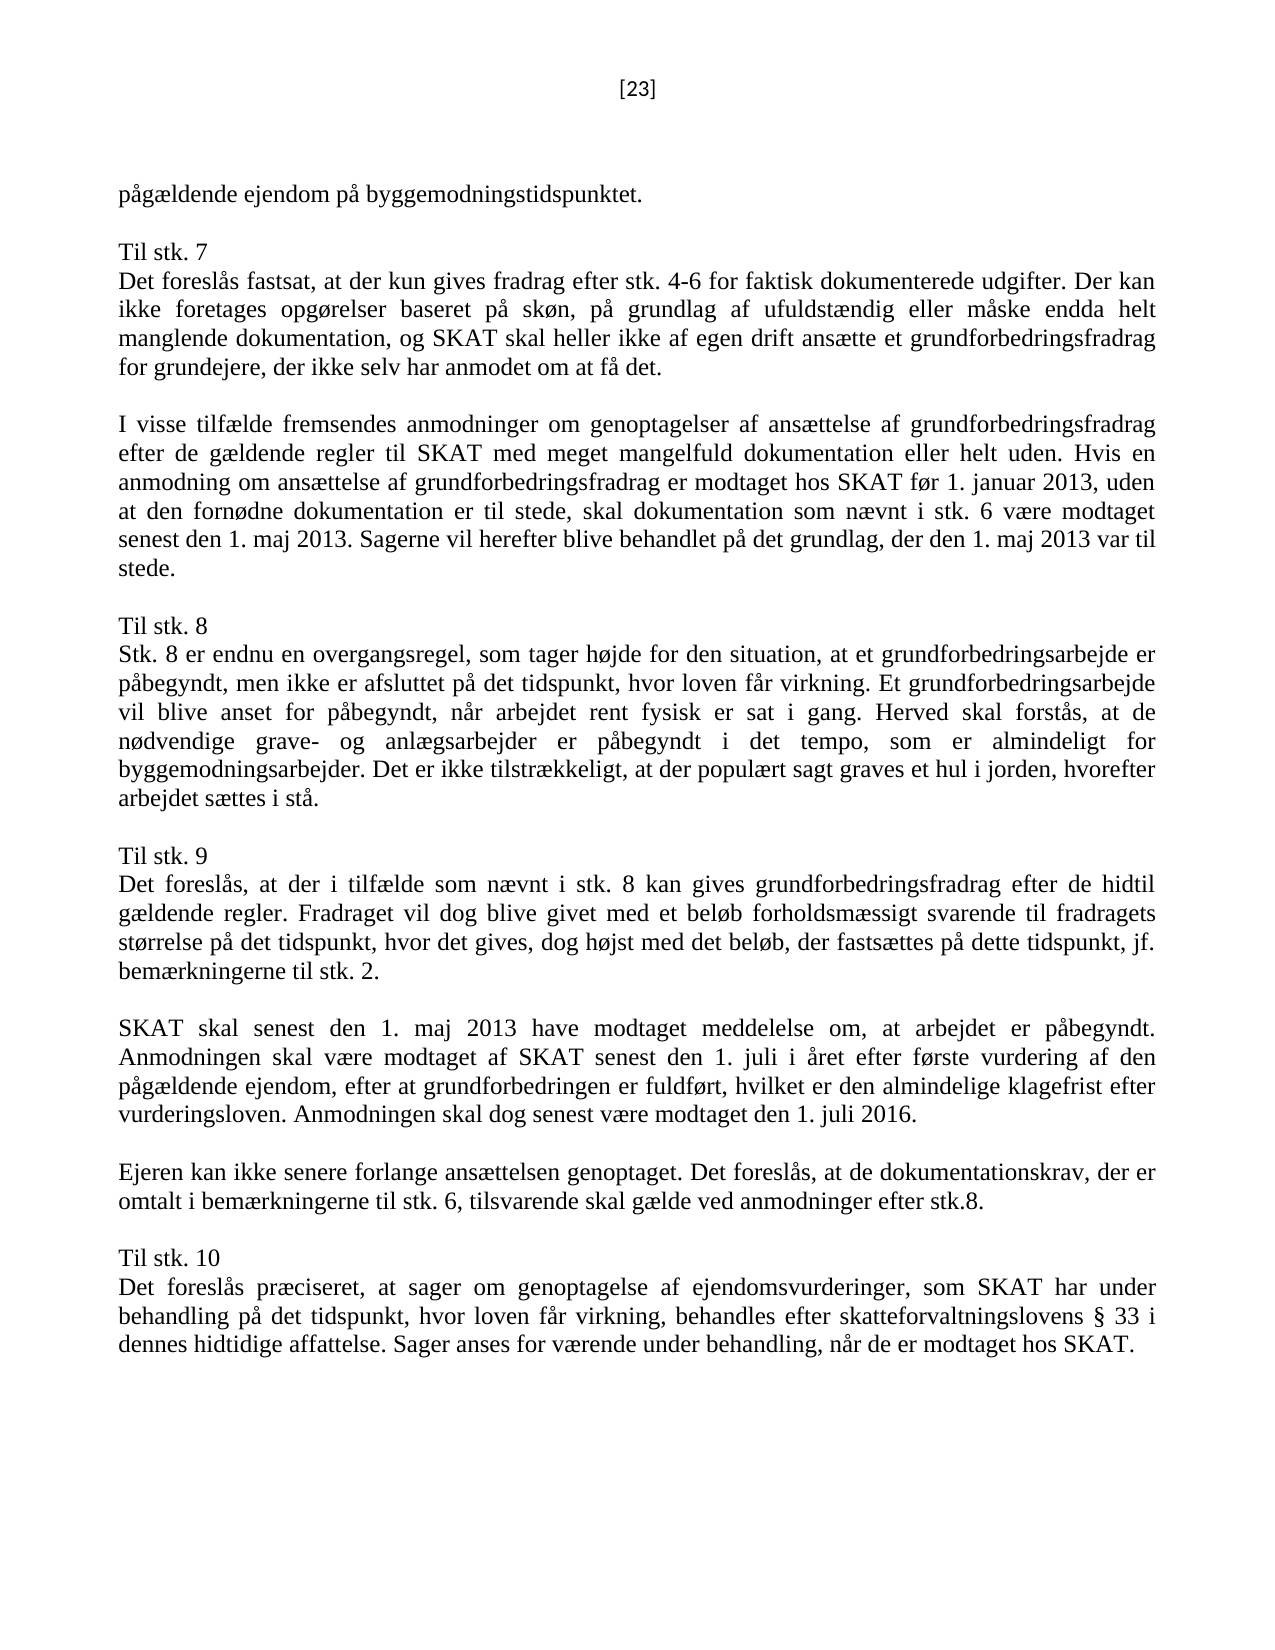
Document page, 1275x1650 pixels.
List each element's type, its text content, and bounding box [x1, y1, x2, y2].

text I visse tilfælde fremsendes anmodninger om genoptagelser af ansættelse af grundforbedringsfradrag efter de gældende regler til SKAT med meget mangelfuld dokumentation eller helt uden. Hvis en anmodning om ansættelse af grundforbedringsfradrag er modtaget hos SKAT før 1. januar 2013, uden at den fornødne dokumentation er til stede, skal dokumentation som nævnt i stk. 6 være modtaget senest den 1. maj 2013. Sagerne vil herefter blive behandlet på det grundlag, der den 1. maj 2013 var til stede. [118, 409, 1157, 582]
text Det foreslås fastsat, at der kun gives fradrag efter stk. 4-6 for faktisk dokumenterede udgifter. Der kan ikke foretages opgørelser baseret på skøn, på grundlag af ufuldstændig eller måske endda helt manglende dokumentation, og SKAT skal heller ikke af egen drift ansætte et grundforbedringsfradrag for grundejere, der ikke selv har anmodet om at få det. [118, 266, 1157, 381]
text Til stk. 9 [118, 841, 1157, 869]
text Det foreslås, at der i tilfælde som nævnt i stk. 8 kan gives grundforbedringsfradrag efter de hidtil gældende regler. Fradraget vil dog blive givet med et beløb forholdsmæssigt svarende til fradragets størrelse på det tidspunkt, hvor det gives, dog højst med det beløb, der fastsættes på dette tidspunkt, jf. bemærkningerne til stk. 2. [118, 869, 1157, 984]
text Stk. 8 er endnu en overgangsregel, som tager højde for den situation, at et grundforbedringsarbejde er påbegyndt, men ikke er afsluttet på det tidspunkt, hvor loven får virkning. Et grundforbedringsarbejde vil blive anset for påbegyndt, når arbejdet rent fysisk er sat i gang. Herved skal forstås, at de nødvendige grave- og anlægsarbejder er påbegyndt i det tempo, som er almindeligt for byggemodningsarbejder. Det er ikke tilstrækkeligt, at der populært sagt graves et hul i jorden, hvorefter arbejdet sættes i stå. [118, 639, 1157, 812]
text Til stk. 10 [118, 1243, 1157, 1272]
text Ejeren kan ikke senere forlange ansættelsen genoptaget. Det foreslås, at de dokumentationskrav, der er omtalt i bemærkningerne til stk. 6, tilsvarende skal gælde ved anmodninger efter stk.8. [118, 1157, 1157, 1214]
text Til stk. 8 [118, 611, 1157, 639]
text SKAT skal senest den 1. maj 2013 have modtaget meddelelse om, at arbejdet er påbegyndt. Anmodningen skal være modtaget af SKAT senest den 1. juli i året efter første vurdering af den pågældende ejendom, efter at grundforbedringen er fuldført, hvilket er den almindelige klagefrist efter vurderingsloven. Anmodningen skal dog senest være modtaget den 1. juli 2016. [118, 1013, 1157, 1128]
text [118, 179, 1157, 208]
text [118, 1272, 1157, 1358]
text Til stk. 7 [118, 237, 1157, 266]
